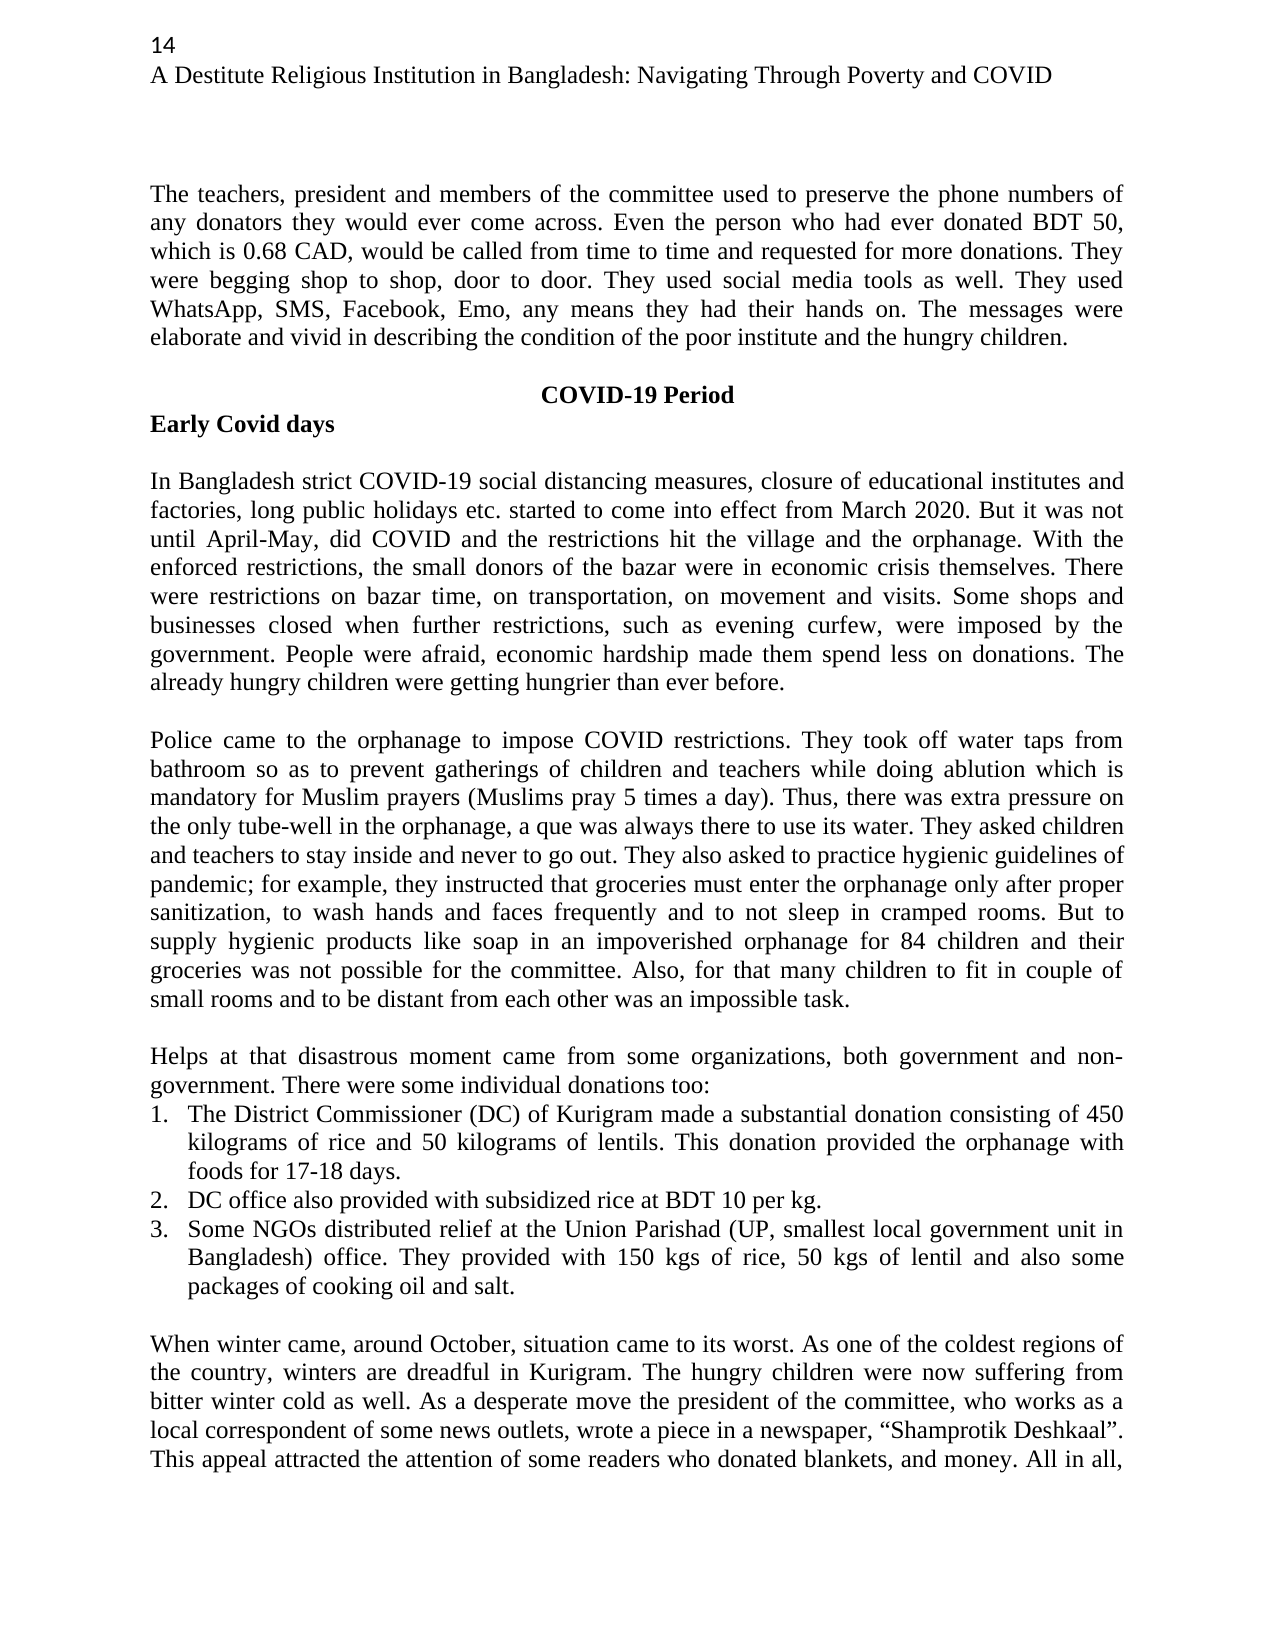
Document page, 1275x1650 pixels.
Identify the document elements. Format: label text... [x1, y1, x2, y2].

list The District Commissioner (DC) of Kurigram made a substantial donation consisting of 450 kilograms of rice and 50 kilograms of lentils. This donation provided the orphanage with foods for 17-18 days. [150, 1099, 1125, 1185]
list Some NGOs distributed relief at the Union Parishad (UP, smallest local government unit in Bangladesh) office. They provided with 150 kgs of rice, 50 kgs of lentil and also some packages of cooking oil and salt. [150, 1214, 1125, 1300]
text Police came to the orphanage to impose COVID restrictions. They took off water taps from bathroom so as to prevent gatherings of children and teachers while doing ablution which is mandatory for Muslim prayers (Muslims pray 5 times a day). Thus, there was extra pressure on the only tube-well in the orphanage, a que was always there to use its water. They asked children and teachers to stay inside and never to go out. They also asked to practice hygienic guidelines of pandemic; for example, they instructed that groceries must enter the orphanage only after proper sanitization, to wash hands and faces frequently and to not sleep in cramped rooms. But to supply hygienic products like soap in an impoverished orphanage for 84 children and their groceries was not possible for the committee. Also, for that many children to fit in couple of small rooms and to be distant from each other was an impossible task. [150, 725, 1125, 1012]
list DC office also provided with subsidized rice at BDT 10 per kg. [150, 1185, 1125, 1214]
text COVID-19 Period [150, 380, 1125, 409]
text Early Covid days [150, 409, 1125, 437]
text The teachers, president and members of the committee used to preserve the phone numbers of any donators they would ever come across. Even the person who had ever donated BDT 50, which is 0.68 CAD, would be called from time to time and requested for more donations. They were begging shop to shop, door to door. They used social media tools as well. They used WhatsApp, SMS, Facebook, Emo, any means they had their hands on. The messages were elaborate and vivid in describing the condition of the poor institute and the hungry children. [150, 179, 1125, 351]
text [150, 1329, 1125, 1472]
text In Bangladesh strict COVID-19 social distancing measures, closure of educational institutes and factories, long public holidays etc. started to come into effect from March 2020. But it was not until April-May, did COVID and the restrictions hit the village and the orphanage. With the enforced restrictions, the small donors of the bazar were in economic crisis themselves. There were restrictions on bazar time, on transportation, on movement and visits. Some shops and businesses closed when further restrictions, such as evening curfew, were imposed by the government. People were afraid, economic hardship made them spend less on donations. The already hungry children were getting hungrier than ever before. [150, 466, 1125, 696]
text Helps at that disastrous moment came from some organizations, both government and non-government. There were some individual donations too: [150, 1041, 1125, 1099]
